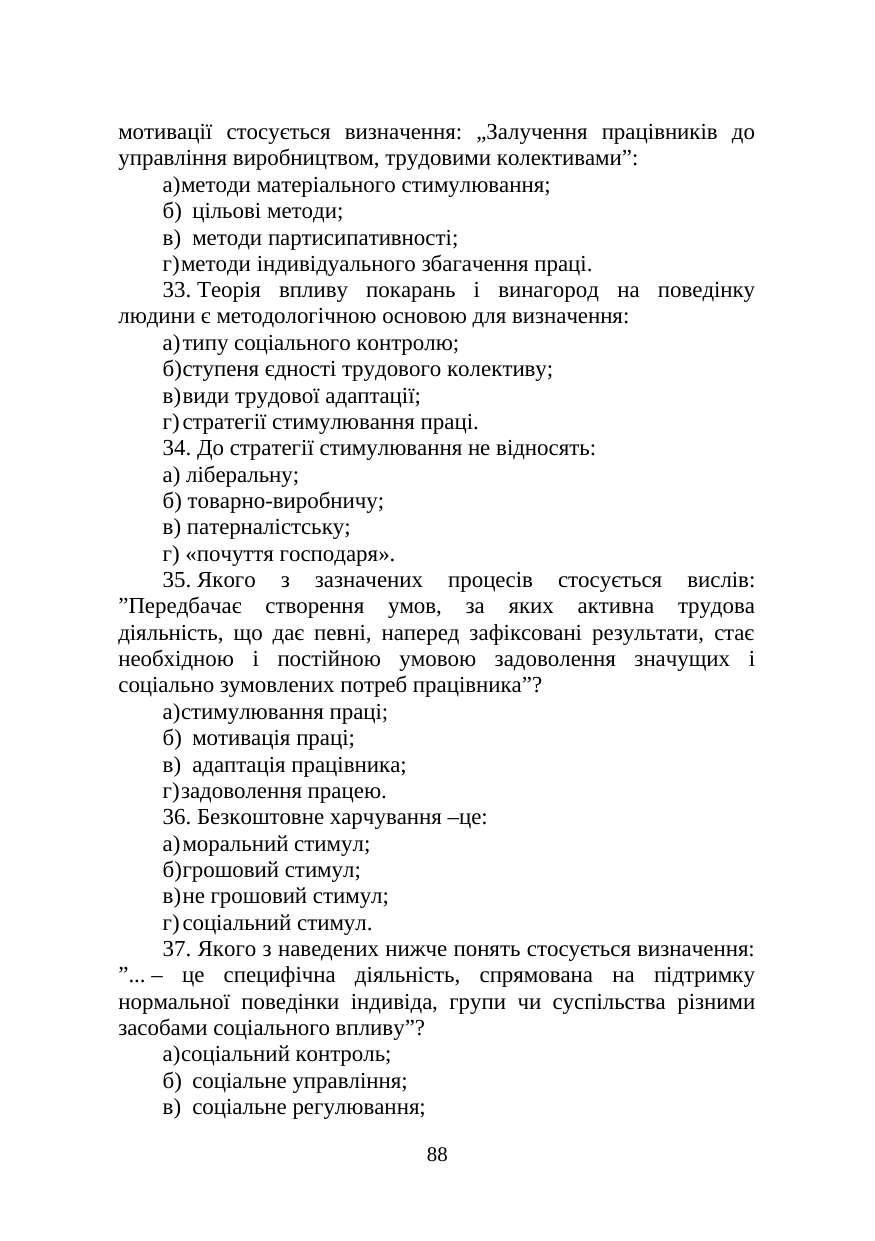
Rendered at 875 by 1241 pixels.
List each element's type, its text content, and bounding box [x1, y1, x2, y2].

list соціальне регулювання; [118, 1093, 756, 1119]
list види трудової адаптації; [118, 382, 756, 408]
list не грошовий стимул; [118, 882, 756, 909]
list методи індивідуального збагачення праці. [118, 250, 756, 276]
text 33. Теорія впливу покарань і винагород на поведінку людини є методологічною основою для визначення: [118, 276, 756, 329]
text 37. Якого з наведених нижче понять стосується визначення: ”... – це специфічна діяльність, спрямована на підтримку нормальної поведінки індивіда, групи чи суспільства різними засобами соціального впливу”? [118, 935, 756, 1041]
list соціальне управління; [118, 1067, 756, 1093]
list адаптація працівника; [118, 751, 756, 777]
text б) товарно-виробничу; [118, 487, 756, 513]
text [118, 118, 756, 171]
list стимулювання праці; [118, 698, 756, 724]
text 34. До стратегії стимулювання не відносять: [118, 434, 756, 461]
list моральний стимул; [118, 830, 756, 856]
list ступеня єдності трудового колективу; [118, 355, 756, 382]
list мотивація праці; [118, 724, 756, 751]
list методи матеріального стимулювання; [118, 171, 756, 197]
list цільові методи; [118, 197, 756, 223]
text в) патерналістську; [118, 513, 756, 540]
text а) ліберальну; [118, 461, 756, 487]
list стратегії стимулювання праці. [118, 408, 756, 434]
text 35. Якого з зазначених процесів стосується вислів: ”Передбачає створення умов, за яких активна трудова діяльність, що дає певні, наперед зафіксовані результати, стає необхідною і постійною умовою задоволення значущих і соціально зумовлених потреб працівника”? [118, 566, 756, 698]
list задоволення працею. [118, 777, 756, 803]
list типу соціального контролю; [118, 329, 756, 355]
text г) «почуття господаря». [118, 540, 756, 566]
text 36. Безкоштовне харчування –це: [118, 803, 756, 830]
list соціальний контроль; [118, 1041, 756, 1067]
list грошовий стимул; [118, 856, 756, 882]
list методи партисипативності; [118, 223, 756, 250]
list соціальний стимул. [118, 909, 756, 935]
